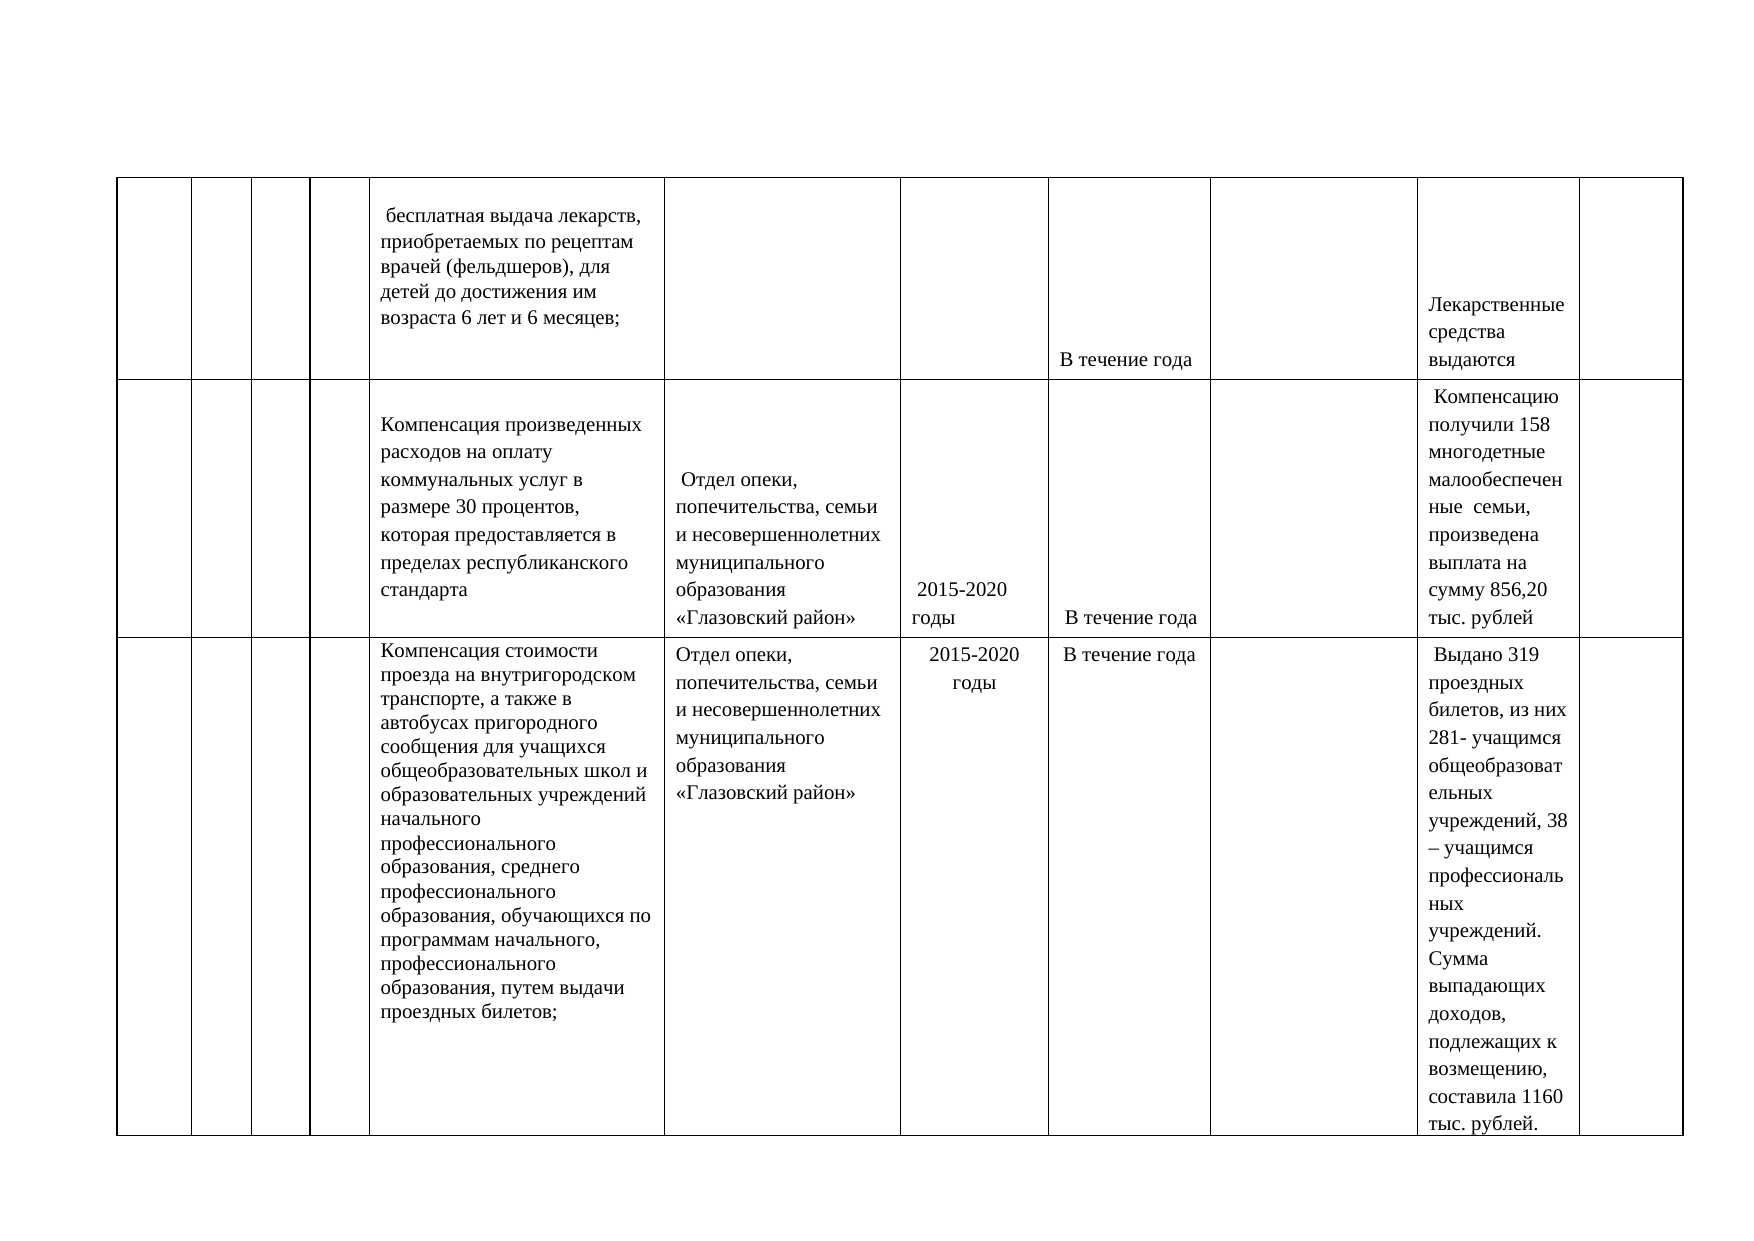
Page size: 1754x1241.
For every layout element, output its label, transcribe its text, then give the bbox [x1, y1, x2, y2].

table_cell 2015-2020 годы [901, 638, 1048, 1135]
table_cell Лекарственные средства выдаются [1418, 178, 1579, 379]
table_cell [665, 638, 900, 1135]
table_cell [665, 178, 900, 379]
table_cell [252, 638, 309, 1135]
table_cell Отдел опеки, попечительства, семьи и несовершеннолетних муниципального образования «Глазовский район» [665, 380, 900, 637]
table_cell Компенсация произведенных расходов на оплату коммунальных услуг в размере 30 процентов, которая предоставляется в пределах республиканского стандарта [370, 380, 664, 637]
table_cell [118, 178, 191, 379]
table_cell [311, 380, 369, 637]
table_cell Компенсацию получили 158 многодетные малообеспеченные семьи, произведена выплата на сумму 856,20 тыс. рублей [1418, 380, 1579, 637]
table_cell [252, 380, 309, 637]
table_cell [1580, 380, 1682, 637]
table_cell В течение года [1049, 638, 1210, 1135]
table_cell [192, 380, 251, 637]
table_cell [311, 638, 369, 1135]
table_cell В течение года [1049, 380, 1210, 637]
table_cell [192, 178, 251, 379]
table_cell [1211, 380, 1417, 637]
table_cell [370, 638, 664, 1135]
table_cell [901, 178, 1048, 379]
table_cell [252, 178, 309, 379]
table_cell 2015-2020 годы [901, 380, 1048, 637]
table_cell бесплатная выдача лекарств, приобретаемых по рецептам врачей (фельдшеров), для детей до достижения им возраста 6 лет и 6 месяцев; [370, 178, 664, 379]
table_cell [118, 638, 191, 1135]
table_cell [1211, 178, 1417, 379]
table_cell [1418, 638, 1579, 1135]
table_cell В течение года [1049, 178, 1210, 379]
table_cell [192, 638, 251, 1135]
table_cell [1580, 638, 1682, 1135]
table_cell [1580, 178, 1682, 379]
table_cell [311, 178, 369, 379]
table_cell [1211, 638, 1417, 1135]
table_cell [118, 380, 191, 637]
